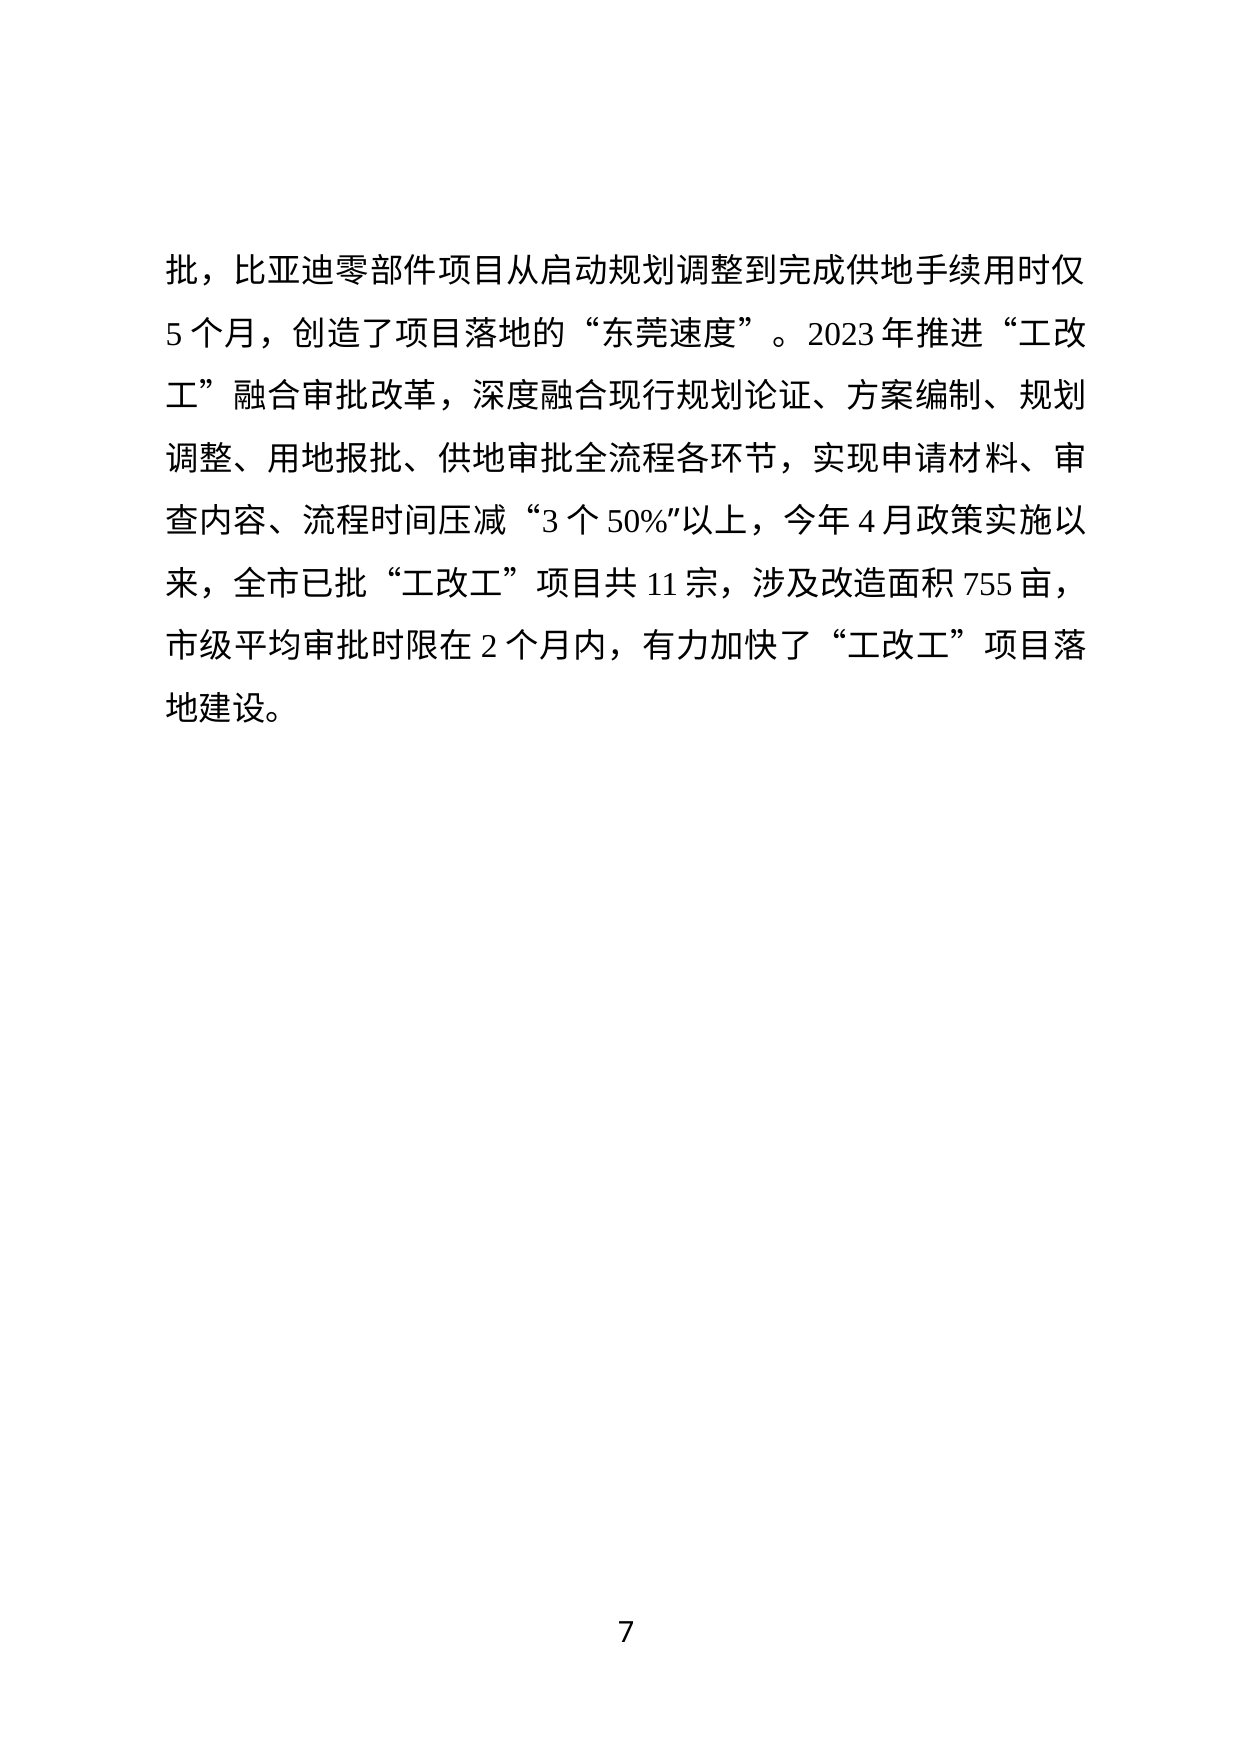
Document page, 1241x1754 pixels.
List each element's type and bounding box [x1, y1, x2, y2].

text [165, 233, 1087, 733]
